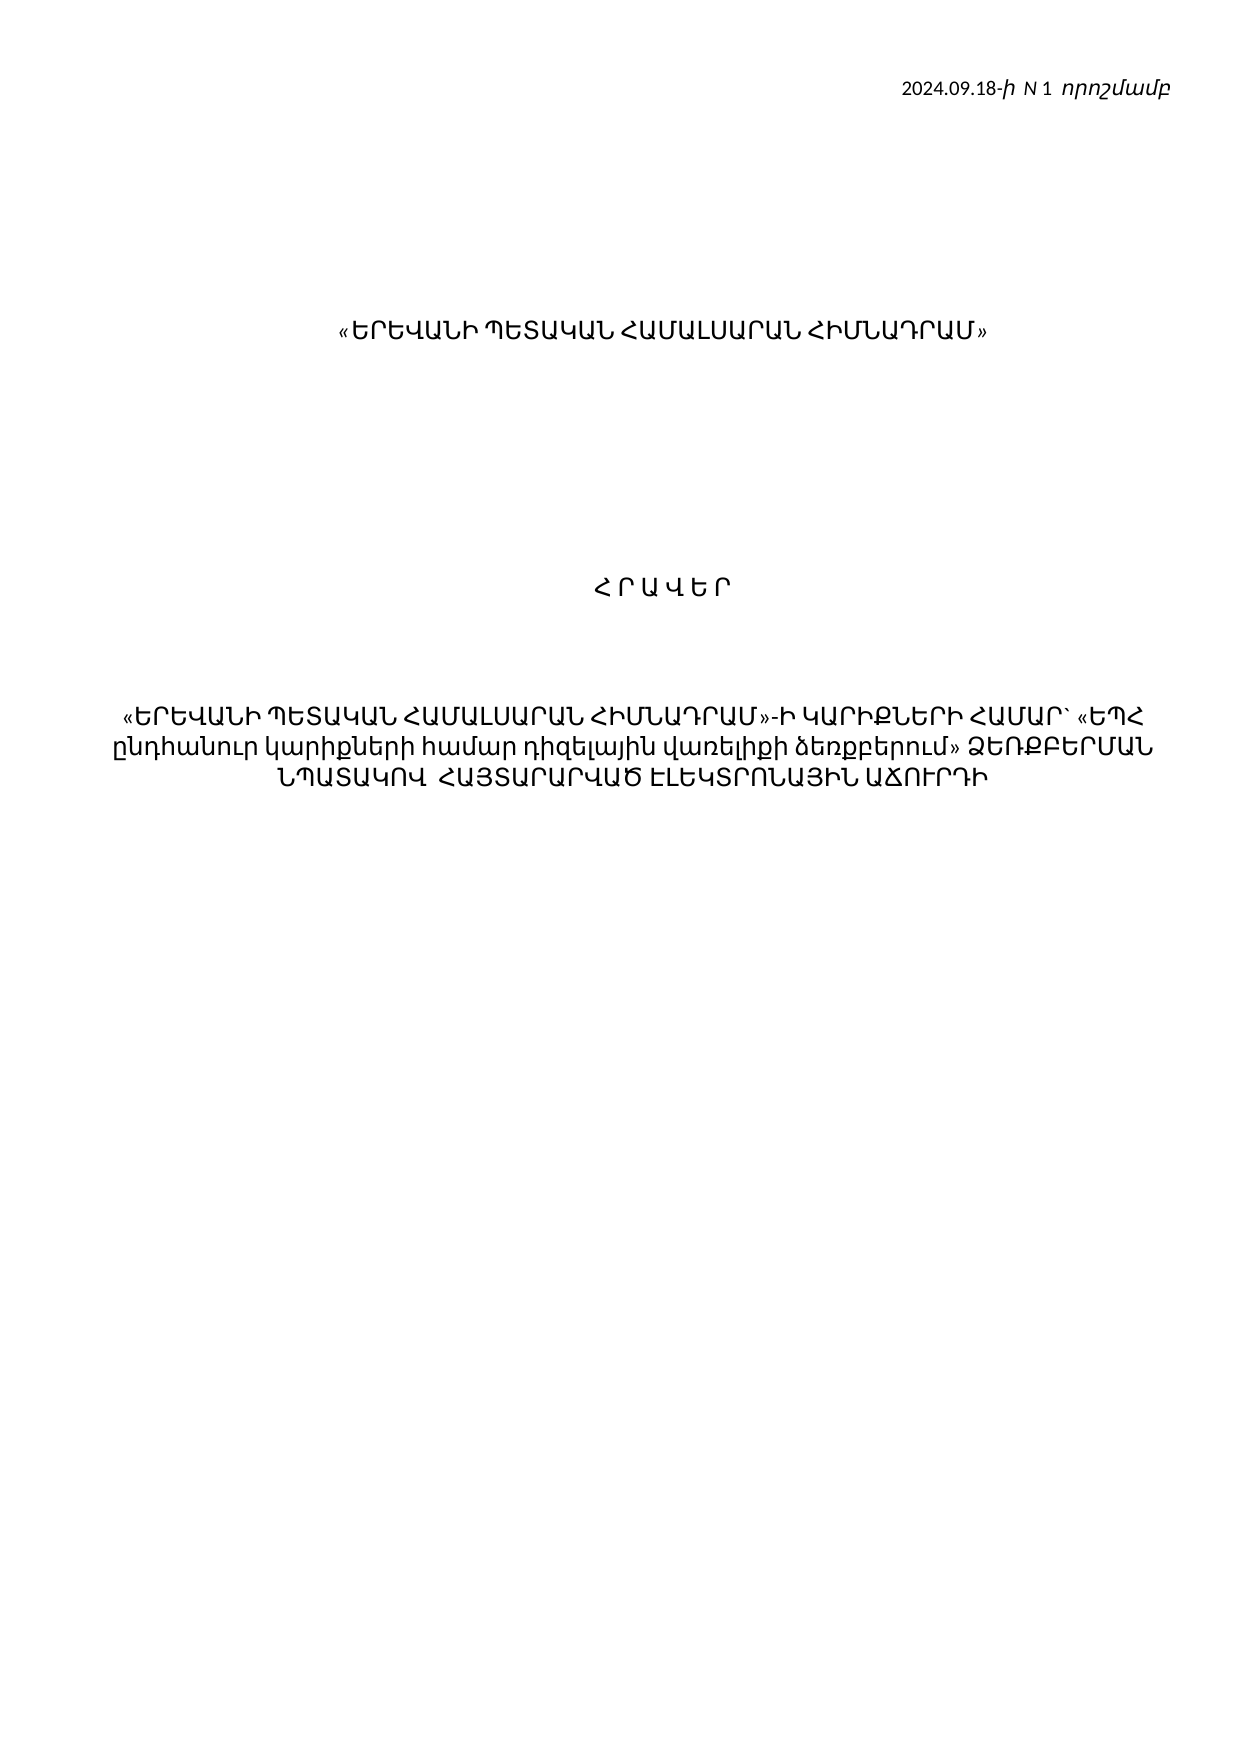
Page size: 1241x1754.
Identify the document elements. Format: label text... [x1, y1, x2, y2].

text «ԵՐԵՎԱՆԻ ՊԵՏԱԿԱՆ ՀԱՄԱԼՍԱՐԱՆ ՀԻՄՆԱԴՐԱՄ»-Ի ԿԱՐԻՔՆԵՐԻ ՀԱՄԱՐ` «ԵՊՀ ընդհանուր կարիքների համար դիզելային վառելիքի ձեռքբերում» ՁԵՌՔԲԵՐՄԱՆ ՆՊԱՏԱԿՈՎ ՀԱՅՏԱՐԱՐՎԱԾ ԷԼԵԿՏՐՈՆԱՅԻՆ ԱՃՈՒՐԴԻ [94, 701, 1172, 792]
text « ԵՐԵՎԱՆԻ ՊԵՏԱԿԱՆ ՀԱՄԱԼՍԱՐԱՆ ՀԻՄՆԱԴՐԱՄ» [94, 316, 1172, 346]
text 2024.09.18 -ի N 1 որոշմամբ [94, 75, 1171, 100]
text Հ Ր Ա Վ Ե Ր [94, 572, 1172, 602]
